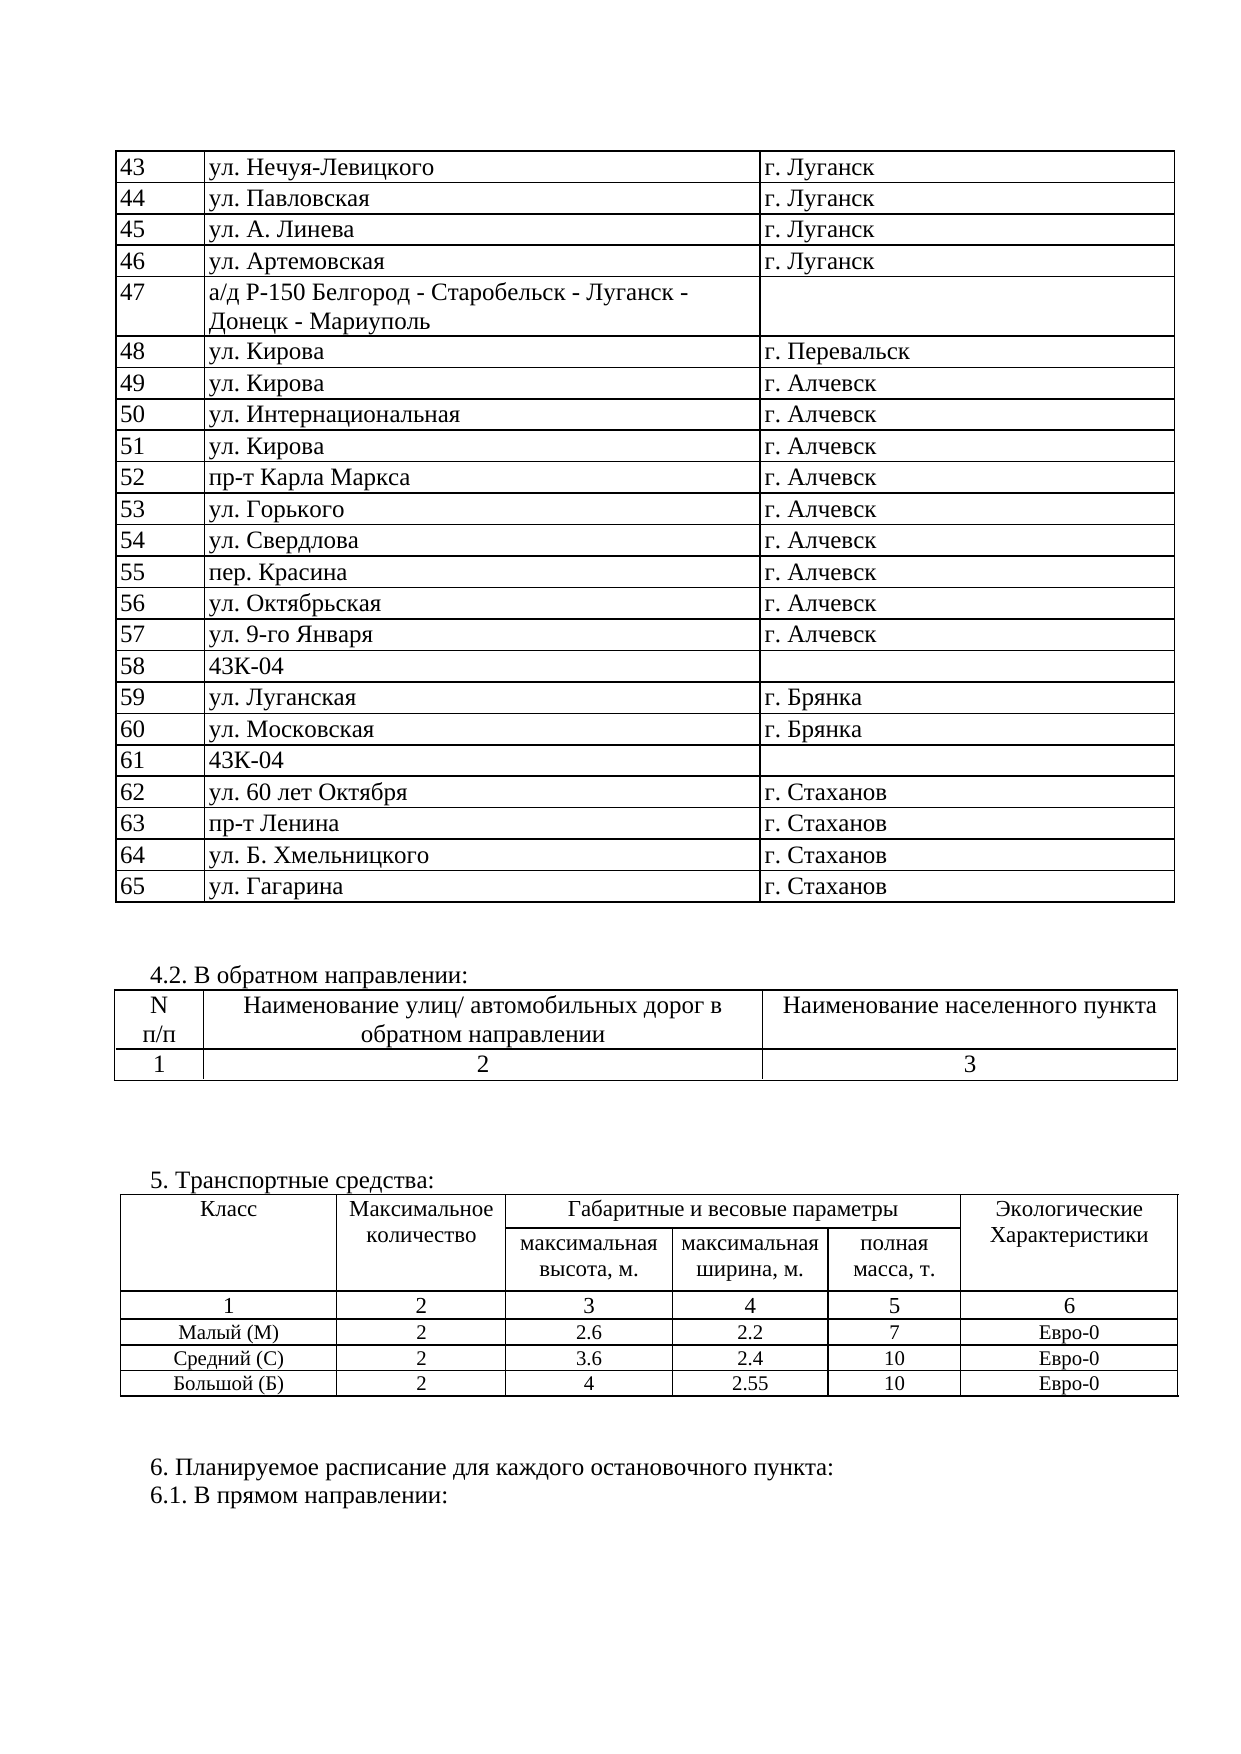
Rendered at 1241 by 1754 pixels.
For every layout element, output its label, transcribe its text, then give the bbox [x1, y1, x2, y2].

table_header Класс [121, 1195, 336, 1290]
table_cell г. Алчевск [761, 400, 1174, 429]
table_cell 48 [117, 337, 204, 366]
table_cell 46 [117, 246, 204, 276]
table_cell 63 [117, 808, 204, 838]
table_cell 10 [829, 1346, 960, 1369]
table_cell Средний (С) [121, 1346, 336, 1369]
table_cell пр-т Карла Маркса [205, 462, 759, 492]
table_cell г. Луганск [761, 183, 1174, 213]
table_cell ул. Горького [205, 494, 759, 524]
table_cell г. Стаханов [761, 871, 1174, 901]
table_cell 59 [117, 683, 204, 712]
table_cell 4 [673, 1292, 827, 1318]
table_cell 5 [829, 1292, 960, 1318]
table_cell 2 [337, 1320, 505, 1344]
text 6. Планируемое расписание для каждого остановочного пункта: [150, 1452, 1090, 1481]
table_cell Малый (М) [121, 1320, 336, 1344]
table_cell [761, 651, 1174, 681]
table_cell 43К-04 [205, 746, 759, 775]
table_cell 2 [204, 1050, 762, 1079]
table_cell 58 [117, 651, 204, 681]
table_cell 6 [961, 1292, 1177, 1318]
text 4.2. В обратном направлении: [150, 960, 1090, 989]
table_cell 2.2 [673, 1320, 827, 1344]
text 6.1. В прямом направлении: [150, 1481, 1090, 1509]
table_cell 43К-04 [205, 651, 759, 681]
table_cell 2.6 [506, 1320, 672, 1344]
table_cell г. Брянка [761, 714, 1174, 744]
table_cell 52 [117, 462, 204, 492]
table_cell 4 [506, 1371, 672, 1395]
table_cell ул. Московская [205, 714, 759, 744]
table_cell 43 [117, 152, 204, 181]
table_cell ул. Нечуя-Левицкого [205, 152, 759, 181]
table_cell 53 [117, 494, 204, 524]
table_cell ул. Октябрьская [205, 588, 759, 618]
table_cell 2 [337, 1346, 505, 1369]
table_cell г. Стаханов [761, 777, 1174, 807]
table_cell полная масса, т. [829, 1229, 960, 1290]
table_cell г. Алчевск [761, 494, 1174, 524]
table_cell г. Алчевск [761, 588, 1174, 618]
table_cell 3 [763, 1048, 1177, 1079]
table_cell г. Алчевск [761, 557, 1174, 587]
table_cell 62 [117, 777, 204, 807]
table_cell 1 [115, 1049, 203, 1079]
table_cell г. Алчевск [761, 431, 1174, 461]
table_cell 10 [829, 1371, 960, 1395]
table_cell ул. Павловская [205, 183, 759, 213]
table_cell г. Алчевск [761, 620, 1174, 649]
table_cell 1 [121, 1292, 336, 1318]
table_cell а/д Р-150 Белгород - Старобельск - Луганск - Донецк - Мариуполь [205, 277, 759, 335]
table_cell 2.55 [673, 1371, 827, 1395]
table_cell г. Перевальск [761, 337, 1174, 366]
table_cell 2.4 [673, 1346, 827, 1369]
table_cell ул. 60 лет Октября [205, 777, 759, 807]
table_cell г. Алчевск [761, 462, 1174, 492]
table_cell ул. Гагарина [205, 871, 759, 901]
table_cell 45 [117, 215, 204, 244]
table_cell г. Стаханов [761, 808, 1174, 838]
table_cell 64 [117, 840, 204, 870]
table_cell 49 [117, 368, 204, 398]
table_cell 50 [117, 400, 204, 429]
table_cell 3 [506, 1292, 672, 1318]
table_cell г. Алчевск [761, 368, 1174, 398]
table_cell 44 [117, 183, 204, 213]
table_header Наименование населенного пункта [763, 991, 1177, 1048]
table_cell ул. А. Линева [205, 215, 759, 244]
table_cell Евро-0 [961, 1346, 1177, 1369]
table_cell ул. Кирова [205, 368, 759, 398]
table_header Наименование улиц/ автомобильных дорог в обратном направлении [204, 991, 762, 1048]
table_cell ул. Луганская [205, 683, 759, 712]
table_cell 47 [117, 277, 204, 335]
table_cell ул. Интернациональная [205, 400, 759, 429]
table_header Максимальное количество [337, 1195, 505, 1290]
table_cell 54 [117, 525, 204, 555]
table_cell 60 [117, 714, 204, 744]
table_cell Евро-0 [961, 1371, 1177, 1395]
table_cell г. Луганск [761, 215, 1174, 244]
table_cell 7 [829, 1320, 960, 1344]
table_cell максимальная высота, м. [506, 1229, 672, 1290]
table_cell Евро-0 [961, 1320, 1177, 1344]
table_cell ул. Артемовская [205, 246, 759, 276]
table_cell г. Луганск [761, 246, 1174, 276]
table_cell 57 [117, 620, 204, 649]
table_cell Большой (Б) [121, 1371, 336, 1395]
table_cell 3.6 [506, 1346, 672, 1369]
table_header Габаритные и весовые параметры [506, 1195, 960, 1227]
table_cell г. Луганск [761, 152, 1174, 181]
table_cell 56 [117, 588, 204, 618]
table_cell ул. Кирова [205, 337, 759, 366]
table_cell 61 [117, 746, 204, 775]
table_cell ул. Кирова [205, 431, 759, 461]
table_cell 2 [337, 1292, 505, 1318]
table_cell ул. 9-го Января [205, 620, 759, 649]
table_cell максимальная ширина, м. [673, 1229, 827, 1290]
table_cell [761, 277, 1174, 335]
table_cell пр-т Ленина [205, 808, 759, 838]
table_header Экологические Характеристики [961, 1195, 1177, 1290]
table_cell г. Алчевск [761, 525, 1174, 555]
table_cell [761, 746, 1174, 775]
table_cell г. Стаханов [761, 840, 1174, 870]
table_cell ул. Б. Хмельницкого [205, 840, 759, 870]
table_header N п/п [115, 991, 203, 1048]
text 5. Транспортные средства: [150, 1165, 1090, 1194]
table_cell ул. Свердлова [205, 525, 759, 555]
table_cell 65 [117, 871, 204, 901]
table_cell 55 [117, 557, 204, 587]
table_cell 2 [337, 1371, 505, 1395]
table_cell 51 [117, 431, 204, 461]
table_cell г. Брянка [761, 683, 1174, 712]
table_cell пер. Красина [205, 557, 759, 587]
